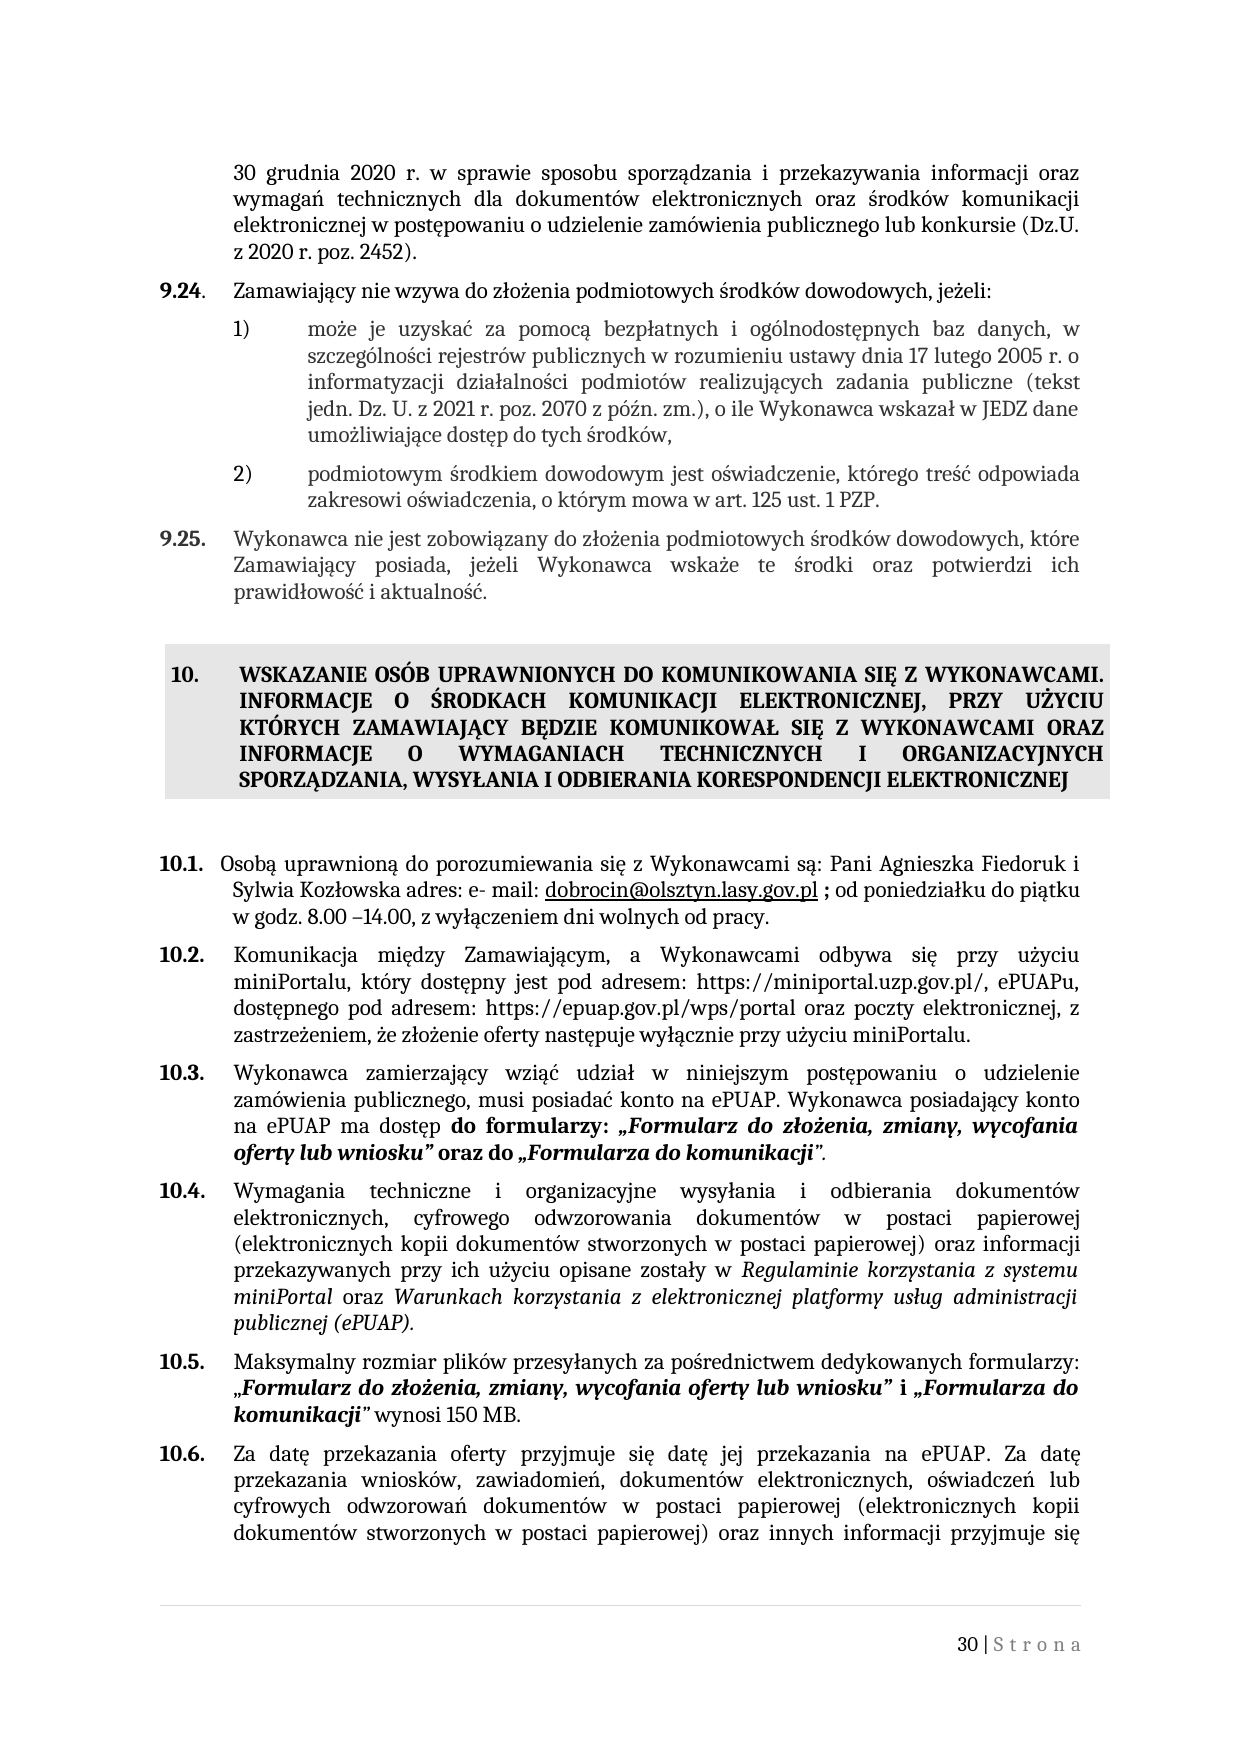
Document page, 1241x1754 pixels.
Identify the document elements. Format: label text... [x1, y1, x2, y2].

text 10.2. Komunikacja między Zamawiającym, a Wykonawcami odbywa się przy użyciu miniPortalu, który dostępny jest pod adresem: https://miniportal.uzp.gov.pl/, ePUAPu, dostępnego pod adresem: https://epuap.gov.pl/wps/portal oraz poczty elektronicznej, z zastrzeżeniem, że złożenie oferty następuje wyłącznie przy użyciu miniPortalu. [159, 942, 1081, 1048]
text 2) podmiotowym środkiem dowodowym jest oświadczenie, którego treść odpowiada zakresowi oświadczenia, o którym mowa w art. 125 ust. 1 PZP. [233, 461, 1081, 513]
text 10.4. Wymagania techniczne i organizacyjne wysyłania i odbierania dokumentów elektronicznych, cyfrowego odwzorowania dokumentów w postaci papierowej (elektronicznych kopii dokumentów stworzonych w postaci papierowej) oraz informacji przekazywanych przy ich użyciu opisane zostały w Regulaminie korzystania z systemu miniPortal oraz Warunkach korzystania z elektronicznej platformy usług administracji publicznej (ePUAP). [159, 1178, 1081, 1336]
table_header 10. WSKAZANIE OSÓB UPRAWNIONYCH DO KOMUNIKOWANIA SIĘ Z WYKONAWCAMI. INFORMACJE O ŚRODKACH KOMUNIKACJI ELEKTRONICZNEJ, PRZY UŻYCIU KTÓRYCH ZAMAWIAJĄCY BĘDZIE KOMUNIKOWAŁ SIĘ Z WYKONAWCAMI ORAZ INFORMACJE O WYMAGANIACH TECHNICZNYCH I ORGANIZACYJNYCH SPORZĄDZANIA, WYSYŁANIA I ODBIERANIA KORESPONDENCJI ELEKTRONICZNEJ [165, 644, 1110, 799]
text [159, 1440, 1081, 1546]
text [159, 159, 1081, 265]
text 1) może je uzyskać za pomocą bezpłatnych i ogólnodostępnych baz danych, w szczególności rejestrów publicznych w rozumieniu ustawy dnia 17 lutego 2005 r. o informatyzacji działalności podmiotów realizujących zadania publiczne (tekst jedn. Dz. U. z 2021 r. poz. 2070 z późn. zm.), o ile Wykonawca wskazał w JEDZ dane umożliwiające dostęp do tych środków, [233, 316, 1081, 448]
text 10.5. Maksymalny rozmiar plików przesyłanych za pośrednictwem dedykowanych formularzy: „Formularz do złożenia, zmiany, wycofania oferty lub wniosku” i „Formularza do komunikacji” wynosi 150 MB. [159, 1349, 1081, 1428]
text 9.24. Zamawiający nie wzywa do złożenia podmiotowych środków dowodowych, jeżeli: [159, 277, 1081, 304]
text 9.25. Wykonawca nie jest zobowiązany do złożenia podmiotowych środków dowodowych, które Zamawiający posiada, jeżeli Wykonawca wskaże te środki oraz potwierdzi ich prawidłowość i aktualność. [159, 526, 1081, 605]
text 10.3. Wykonawca zamierzający wziąć udział w niniejszym postępowaniu o udzielenie zamówienia publicznego, musi posiadać konto na ePUAP. Wykonawca posiadający konto na ePUAP ma dostęp do formularzy: „Formularz do złożenia, zmiany, wycofania oferty lub wniosku” oraz do „Formularza do komunikacji”. [159, 1060, 1081, 1166]
text 10.1. Osobą uprawnioną do porozumiewania się z Wykonawcami są: Pani Agnieszka Fiedoruk i Sylwia Kozłowska adres: e- mail: dobrocin@olsztyn.lasy.gov.pl ; od poniedziałku do piątku w godz. 8.00 –14.00, z wyłączeniem dni wolnych od pracy. [159, 851, 1081, 930]
